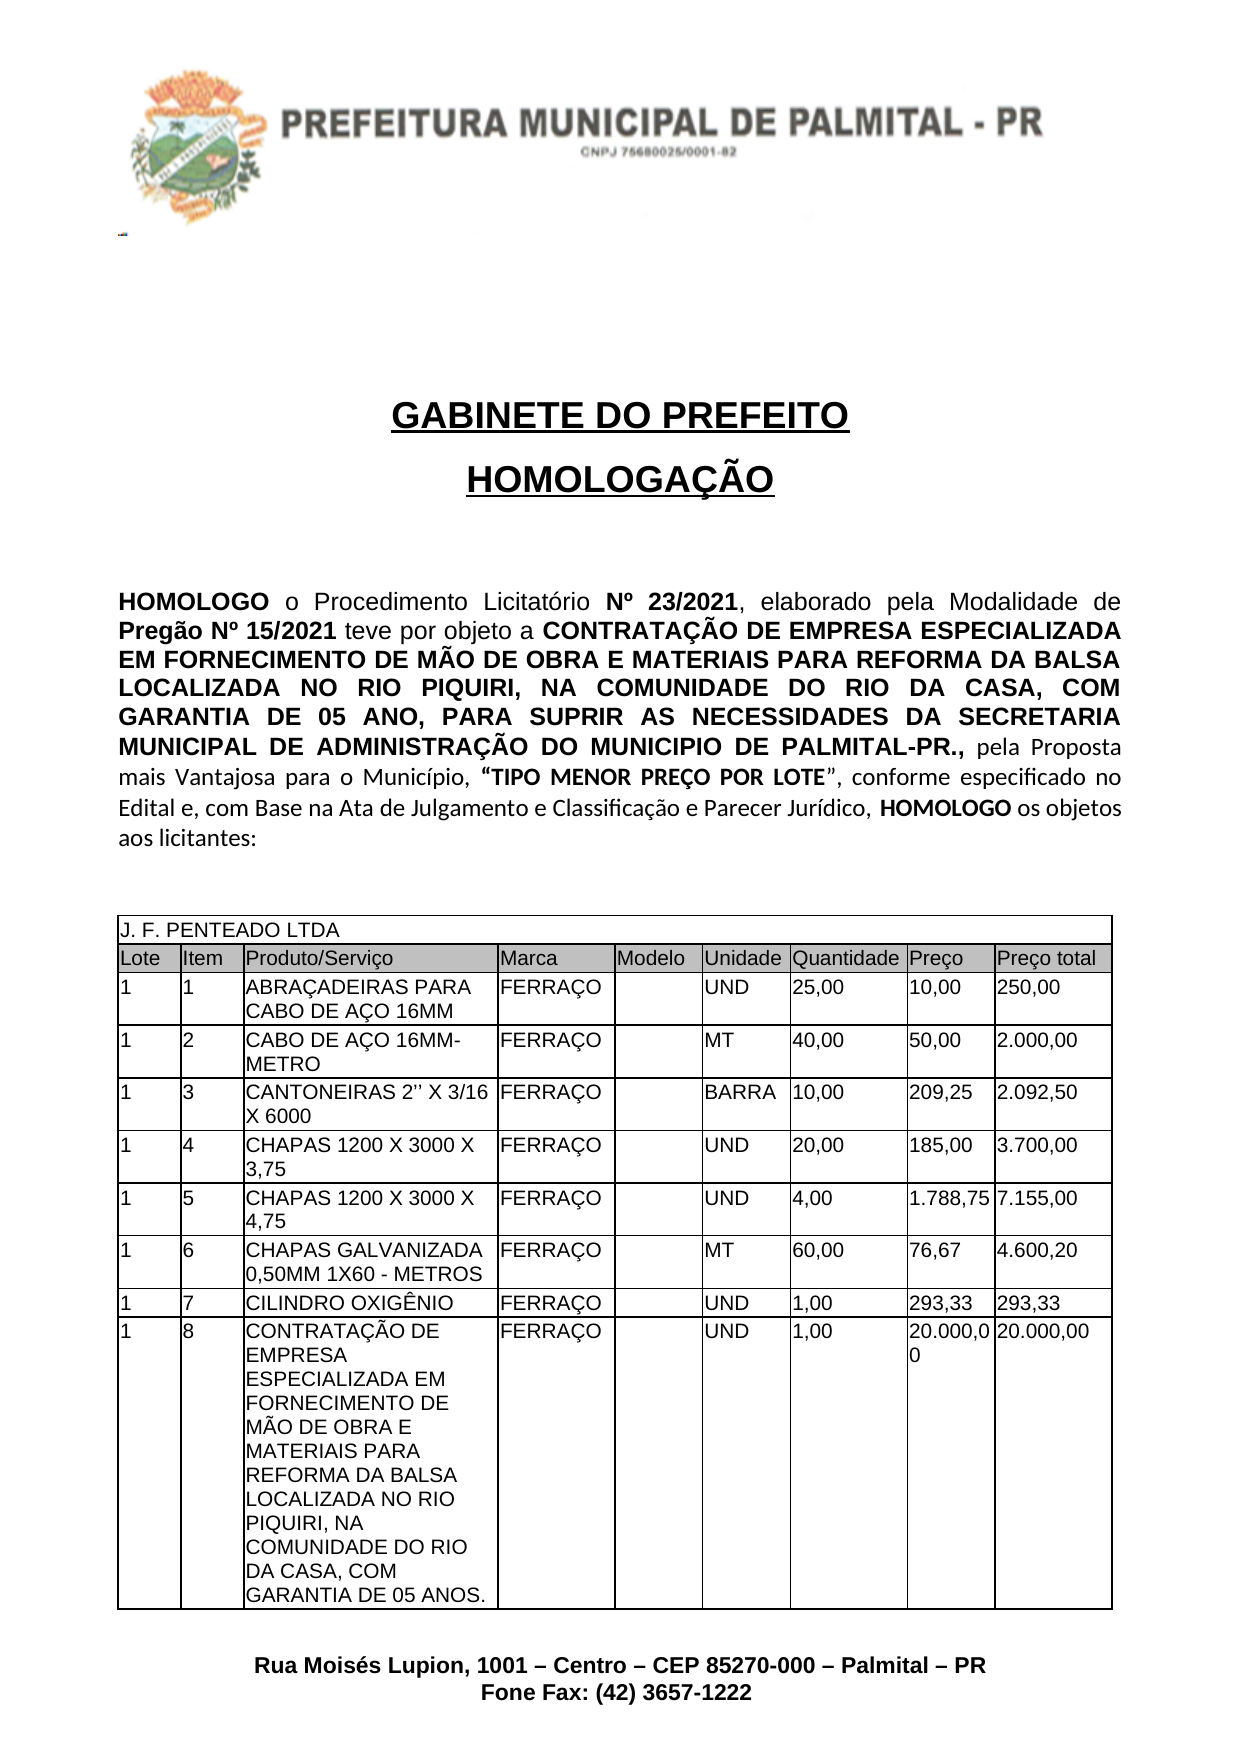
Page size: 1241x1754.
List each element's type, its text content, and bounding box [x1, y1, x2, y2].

table_cell UND [703, 1318, 790, 1608]
table_cell 1 [119, 1318, 180, 1608]
table_cell 1 [182, 973, 243, 1024]
table_cell 1 [119, 1236, 180, 1287]
table_cell [616, 1079, 702, 1129]
table_cell 20.000,00 [908, 1318, 994, 1608]
table_cell FERRAÇO [499, 1079, 614, 1129]
table_cell Preço total [996, 945, 1111, 972]
text HOMOLOGO o Procedimento Licitatório Nº 23/2021, elaborado pela Modalidade de Pregão Nº 15/2021 teve por objeto a CONTRATAÇÃO DE EMPRESA ESPECIALIZADA EM FORNECIMENTO DE MÃO DE OBRA E MATERIAIS PARA REFORMA DA BALSA LOCALIZADA NO RIO PIQUIRI, NA COMUNIDADE DO RIO DA CASA, COM GARANTIA DE 05 ANO, PARA SUPRIR AS NECESSIDADES DA SECRETARIA MUNICIPAL DE ADMINISTRAÇÃO DO MUNICIPIO DE PALMITAL-PR., pela Proposta mais Vantajosa para o Município, “TIPO MENOR PREÇO POR LOTE”, conforme especificado no Edital e, com Base na Ata de Julgamento e Classificação e Parecer Jurídico, HOMOLOGO os objetos aos licitantes: [118, 587, 1122, 853]
table_cell 5 [182, 1184, 243, 1235]
text HOMOLOGAÇÃO [118, 458, 1122, 501]
table_cell Marca [499, 945, 614, 972]
table_cell [616, 1236, 702, 1287]
table_cell 293,33 [996, 1289, 1111, 1316]
table_cell Lote [119, 945, 180, 972]
table_cell 185,00 [908, 1131, 994, 1182]
table_cell 20,00 [791, 1131, 907, 1182]
table_cell 4 [182, 1131, 243, 1182]
table_cell FERRAÇO [499, 1026, 614, 1077]
table_cell UND [703, 1131, 790, 1182]
table_cell 1 [119, 1289, 180, 1316]
table_cell Item [182, 945, 243, 972]
picture [118, 59, 1064, 236]
table_cell 7 [182, 1289, 243, 1316]
table_cell [616, 1318, 702, 1608]
table_cell FERRAÇO [499, 973, 614, 1024]
table_cell [616, 1026, 702, 1077]
table_cell 293,33 [908, 1289, 994, 1316]
table_cell 8 [182, 1318, 243, 1608]
table_cell 250,00 [996, 973, 1111, 1024]
table_cell 60,00 [791, 1236, 907, 1287]
table_cell MT [703, 1236, 790, 1287]
table_cell [616, 973, 702, 1024]
table_cell 209,25 [908, 1079, 994, 1129]
table_cell FERRAÇO [499, 1236, 614, 1287]
table_cell 20.000,00 [996, 1318, 1111, 1608]
table_cell 25,00 [791, 973, 907, 1024]
table_cell 50,00 [908, 1026, 994, 1077]
table_cell CILINDRO OXIGÊNIO [245, 1289, 497, 1316]
table_cell 1,00 [791, 1318, 907, 1608]
table_cell [616, 1131, 702, 1182]
table_cell CHAPAS 1200 X 3000 X 3,75 [245, 1131, 497, 1182]
table_cell Preço [908, 945, 994, 972]
table_cell BARRA [703, 1079, 790, 1129]
table_cell 4,00 [791, 1184, 907, 1235]
table_cell FERRAÇO [499, 1289, 614, 1316]
table_cell 1 [119, 1079, 180, 1129]
table_cell 76,67 [908, 1236, 994, 1287]
table_cell CONTRATAÇÃO DE EMPRESA ESPECIALIZADA EM FORNECIMENTO DE MÃO DE OBRA E MATERIAIS PARA REFORMA DA BALSA LOCALIZADA NO RIO PIQUIRI, NA COMUNIDADE DO RIO DA CASA, COM GARANTIA DE 05 ANOS. [245, 1318, 497, 1608]
text GABINETE DO PREFEITO [118, 393, 1122, 436]
table_cell ABRAÇADEIRAS PARA CABO DE AÇO 16MM [245, 973, 497, 1024]
table_header J. F. PENTEADO LTDA [119, 916, 1111, 943]
table_cell UND [703, 973, 790, 1024]
table_cell 1 [119, 1184, 180, 1235]
table_cell 10,00 [791, 1079, 907, 1129]
table_cell 1.788,75 [908, 1184, 994, 1235]
table_cell Produto/Serviço [245, 945, 497, 972]
table_cell CANTONEIRAS 2’’ X 3/16 X 6000 [245, 1079, 497, 1129]
table_cell 1,00 [791, 1289, 907, 1316]
table_cell Quantidade [791, 945, 907, 972]
table_cell 7.155,00 [996, 1184, 1111, 1235]
table_cell UND [703, 1289, 790, 1316]
table_cell FERRAÇO [499, 1318, 614, 1608]
table_cell Unidade [703, 945, 790, 972]
table_cell FERRAÇO [499, 1184, 614, 1235]
table_cell 2.000,00 [996, 1026, 1111, 1077]
table_cell [616, 1184, 702, 1235]
table_cell UND [703, 1184, 790, 1235]
table_cell 4.600,20 [996, 1236, 1111, 1287]
table_cell 2 [182, 1026, 243, 1077]
table_cell [616, 1289, 702, 1316]
table_cell 3.700,00 [996, 1131, 1111, 1182]
table_cell CHAPAS 1200 X 3000 X 4,75 [245, 1184, 497, 1235]
table_cell MT [703, 1026, 790, 1077]
table_cell 10,00 [908, 973, 994, 1024]
table_cell 1 [119, 973, 180, 1024]
table_cell CABO DE AÇO 16MM- METRO [245, 1026, 497, 1077]
table_cell 40,00 [791, 1026, 907, 1077]
table_cell 6 [182, 1236, 243, 1287]
table_cell 1 [119, 1131, 180, 1182]
table_cell CHAPAS GALVANIZADA 0,50MM 1X60 - METROS [245, 1236, 497, 1287]
table_cell 1 [119, 1026, 180, 1077]
table_cell FERRAÇO [499, 1131, 614, 1182]
table_cell 3 [182, 1079, 243, 1129]
table_cell 2.092,50 [996, 1079, 1111, 1129]
table_cell Modelo [616, 945, 702, 972]
